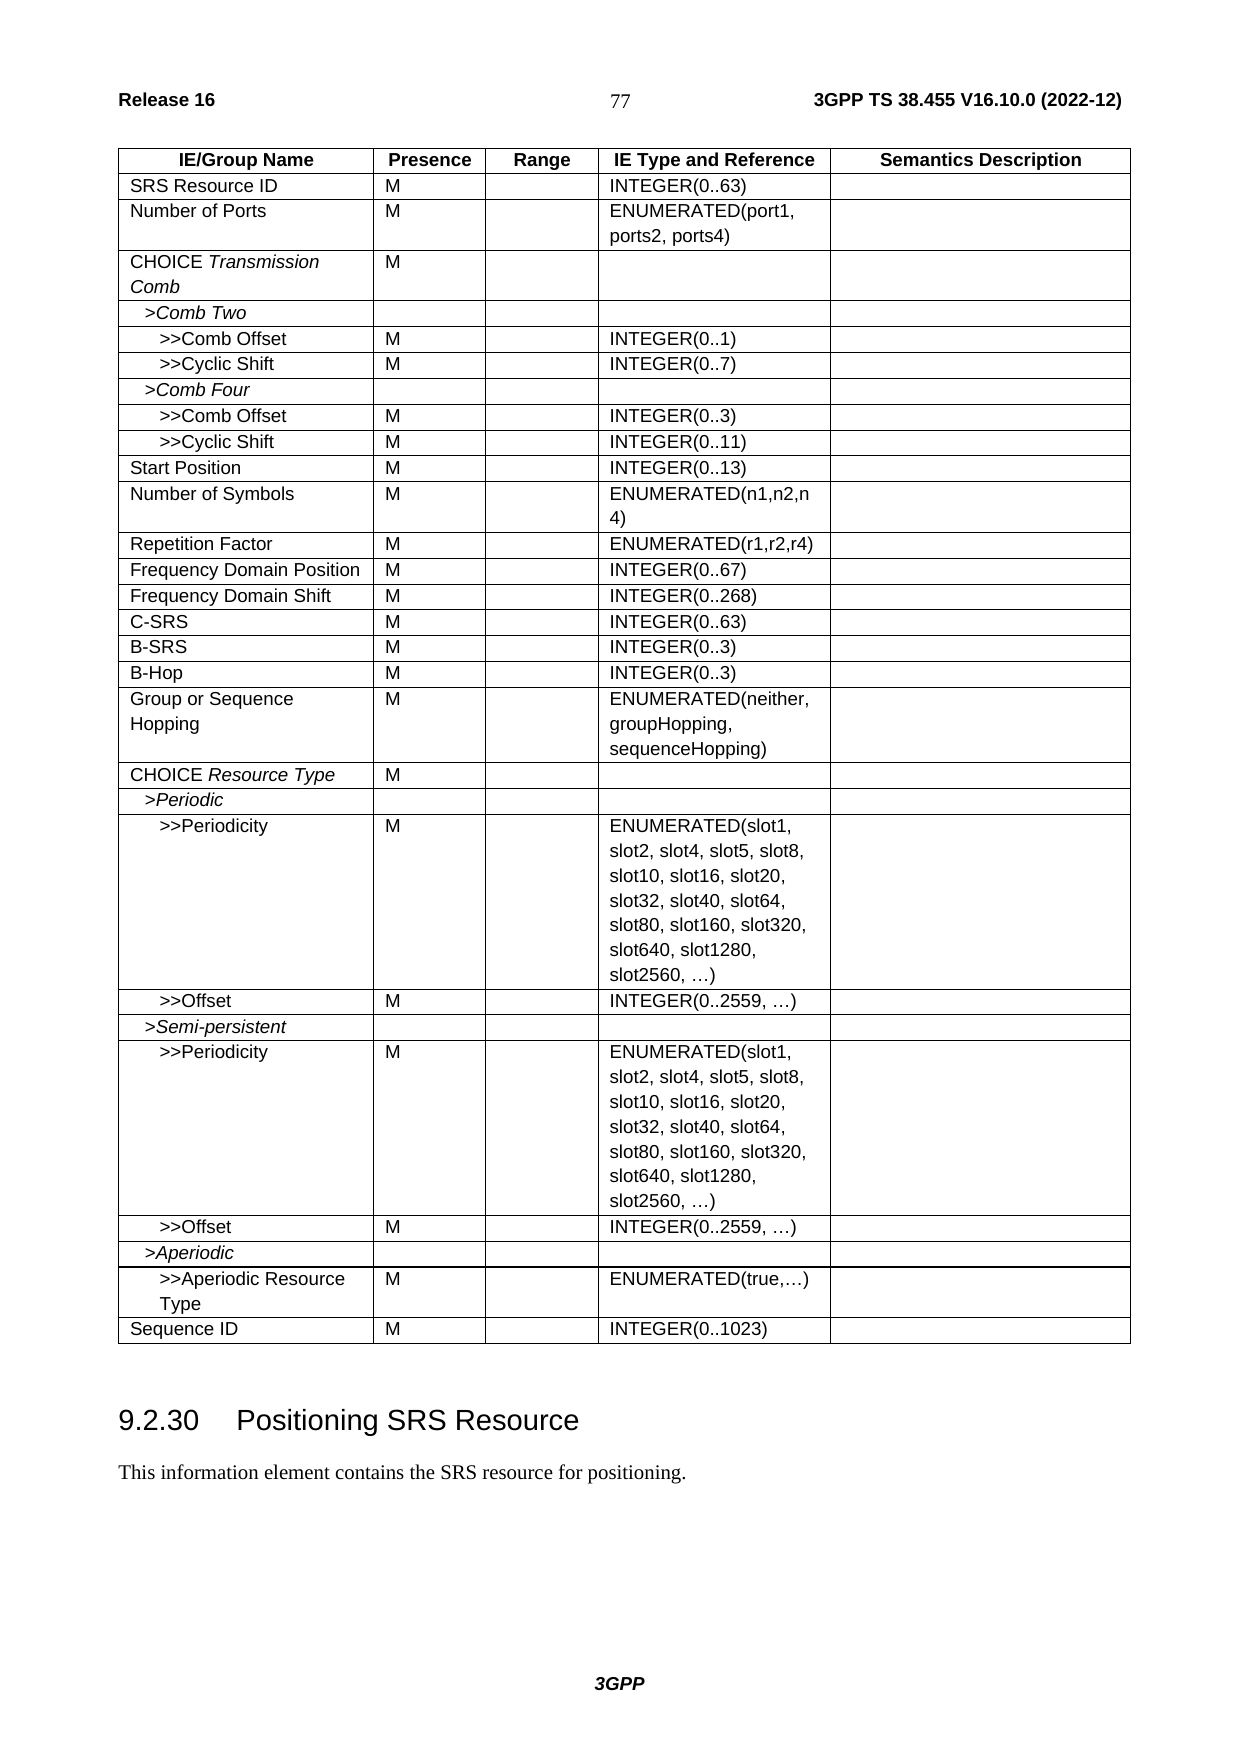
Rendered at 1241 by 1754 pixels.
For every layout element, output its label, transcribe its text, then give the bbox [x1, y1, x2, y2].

subtitle 9.2.30 Positioning SRS Resource [118, 1403, 1122, 1436]
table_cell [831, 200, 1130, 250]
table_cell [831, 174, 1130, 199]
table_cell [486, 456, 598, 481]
text This information element contains the SRS resource for positioning. [118, 1460, 1122, 1484]
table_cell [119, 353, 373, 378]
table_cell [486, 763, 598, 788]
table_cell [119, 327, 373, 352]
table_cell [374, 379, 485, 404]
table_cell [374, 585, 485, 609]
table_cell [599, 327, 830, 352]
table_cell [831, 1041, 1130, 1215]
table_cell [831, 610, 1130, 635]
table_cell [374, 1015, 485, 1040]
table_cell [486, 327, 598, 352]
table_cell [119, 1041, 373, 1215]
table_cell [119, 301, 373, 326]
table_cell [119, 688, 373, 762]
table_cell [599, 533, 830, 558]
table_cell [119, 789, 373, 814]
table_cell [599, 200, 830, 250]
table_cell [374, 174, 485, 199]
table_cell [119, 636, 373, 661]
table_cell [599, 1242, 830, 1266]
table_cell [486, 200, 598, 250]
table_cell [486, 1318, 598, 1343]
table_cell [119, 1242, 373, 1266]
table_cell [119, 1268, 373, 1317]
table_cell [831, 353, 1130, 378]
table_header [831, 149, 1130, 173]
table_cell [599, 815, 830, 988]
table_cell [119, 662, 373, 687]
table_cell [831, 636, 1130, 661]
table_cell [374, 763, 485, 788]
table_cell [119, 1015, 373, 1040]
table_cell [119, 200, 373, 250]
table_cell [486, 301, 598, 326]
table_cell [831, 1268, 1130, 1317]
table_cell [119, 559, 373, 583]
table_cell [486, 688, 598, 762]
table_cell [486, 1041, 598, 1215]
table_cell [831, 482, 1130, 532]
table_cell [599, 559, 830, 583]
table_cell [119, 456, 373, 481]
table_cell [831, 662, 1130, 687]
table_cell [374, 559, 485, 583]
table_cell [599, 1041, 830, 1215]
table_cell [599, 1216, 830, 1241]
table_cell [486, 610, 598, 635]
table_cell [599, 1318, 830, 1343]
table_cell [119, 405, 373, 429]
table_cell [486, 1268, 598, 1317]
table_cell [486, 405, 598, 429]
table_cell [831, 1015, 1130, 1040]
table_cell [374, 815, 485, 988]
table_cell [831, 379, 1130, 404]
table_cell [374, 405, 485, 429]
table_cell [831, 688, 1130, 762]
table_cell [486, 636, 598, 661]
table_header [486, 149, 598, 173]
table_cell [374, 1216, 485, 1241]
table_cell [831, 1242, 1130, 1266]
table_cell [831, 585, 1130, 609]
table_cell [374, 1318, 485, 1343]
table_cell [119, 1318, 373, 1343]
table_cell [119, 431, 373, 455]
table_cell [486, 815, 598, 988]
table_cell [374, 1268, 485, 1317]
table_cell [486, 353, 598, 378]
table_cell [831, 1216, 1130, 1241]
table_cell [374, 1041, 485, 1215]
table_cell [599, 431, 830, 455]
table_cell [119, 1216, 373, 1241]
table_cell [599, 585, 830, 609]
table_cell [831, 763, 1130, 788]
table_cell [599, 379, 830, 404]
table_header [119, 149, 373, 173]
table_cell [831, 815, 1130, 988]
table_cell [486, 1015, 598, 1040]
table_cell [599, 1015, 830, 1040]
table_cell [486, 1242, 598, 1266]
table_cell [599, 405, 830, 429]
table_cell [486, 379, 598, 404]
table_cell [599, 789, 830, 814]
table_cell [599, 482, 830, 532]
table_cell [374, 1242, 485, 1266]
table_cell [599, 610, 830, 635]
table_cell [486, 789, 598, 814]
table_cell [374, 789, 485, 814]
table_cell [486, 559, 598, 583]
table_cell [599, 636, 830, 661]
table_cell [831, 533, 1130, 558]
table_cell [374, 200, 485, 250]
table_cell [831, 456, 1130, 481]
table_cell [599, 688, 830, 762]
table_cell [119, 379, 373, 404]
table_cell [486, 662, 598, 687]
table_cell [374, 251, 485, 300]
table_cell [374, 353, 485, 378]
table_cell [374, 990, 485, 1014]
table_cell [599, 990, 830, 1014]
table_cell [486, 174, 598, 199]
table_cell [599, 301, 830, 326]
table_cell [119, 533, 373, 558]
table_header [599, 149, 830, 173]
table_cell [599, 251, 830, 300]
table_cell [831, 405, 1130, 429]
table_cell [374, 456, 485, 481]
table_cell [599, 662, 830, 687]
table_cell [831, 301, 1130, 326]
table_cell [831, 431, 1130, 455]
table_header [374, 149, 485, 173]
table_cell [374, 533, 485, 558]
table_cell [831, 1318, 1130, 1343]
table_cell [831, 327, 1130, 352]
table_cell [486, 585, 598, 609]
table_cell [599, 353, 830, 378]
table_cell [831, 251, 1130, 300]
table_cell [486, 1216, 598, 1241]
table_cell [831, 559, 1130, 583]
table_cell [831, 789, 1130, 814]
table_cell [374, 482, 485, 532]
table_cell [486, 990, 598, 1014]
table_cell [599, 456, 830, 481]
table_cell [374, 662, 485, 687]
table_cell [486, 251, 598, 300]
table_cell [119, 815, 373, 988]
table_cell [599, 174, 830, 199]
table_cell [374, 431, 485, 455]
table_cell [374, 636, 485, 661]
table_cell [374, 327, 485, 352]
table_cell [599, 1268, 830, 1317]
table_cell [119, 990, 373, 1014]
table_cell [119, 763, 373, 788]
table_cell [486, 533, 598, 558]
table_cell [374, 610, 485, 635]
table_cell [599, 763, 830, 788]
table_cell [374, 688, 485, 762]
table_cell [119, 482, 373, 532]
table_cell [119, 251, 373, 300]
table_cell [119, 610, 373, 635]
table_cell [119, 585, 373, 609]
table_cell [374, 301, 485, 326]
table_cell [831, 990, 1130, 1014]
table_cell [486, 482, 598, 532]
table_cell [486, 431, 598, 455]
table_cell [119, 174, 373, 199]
